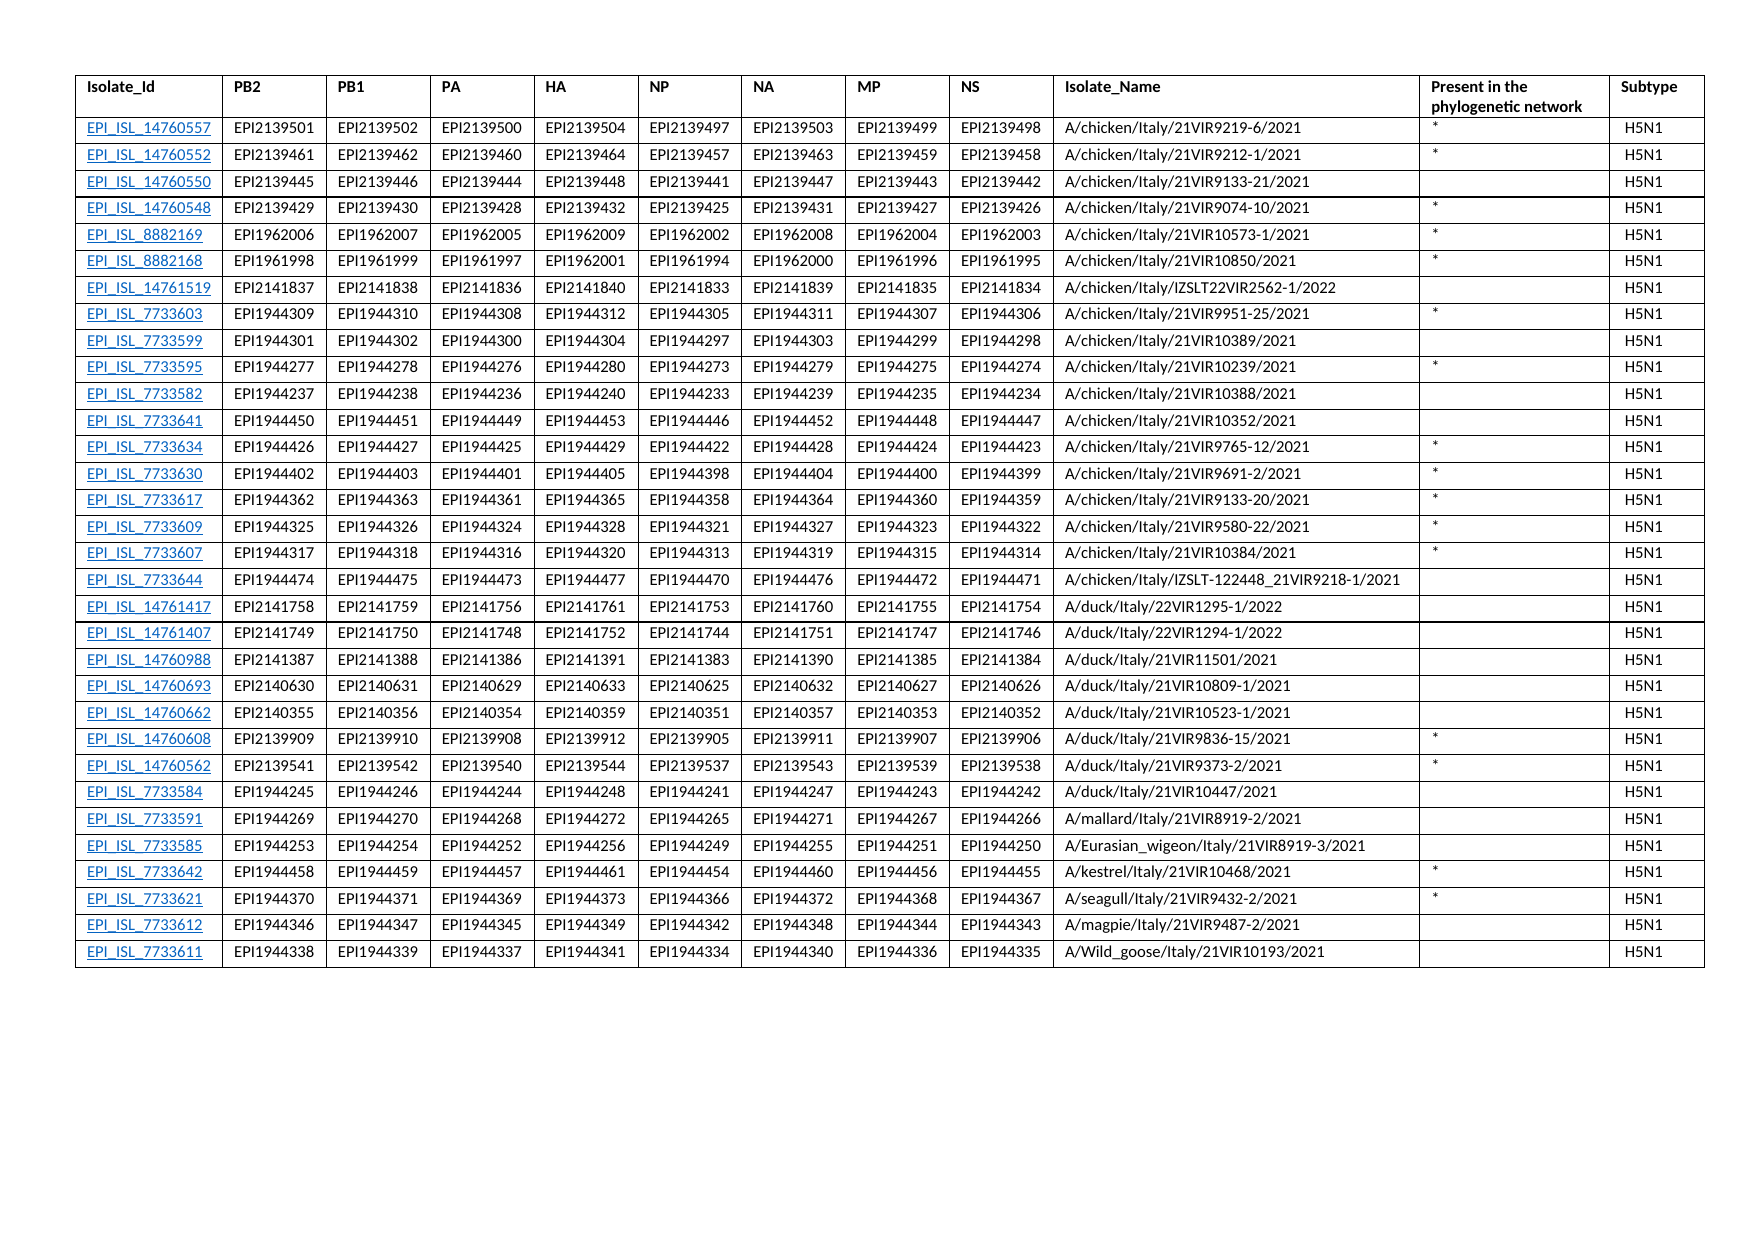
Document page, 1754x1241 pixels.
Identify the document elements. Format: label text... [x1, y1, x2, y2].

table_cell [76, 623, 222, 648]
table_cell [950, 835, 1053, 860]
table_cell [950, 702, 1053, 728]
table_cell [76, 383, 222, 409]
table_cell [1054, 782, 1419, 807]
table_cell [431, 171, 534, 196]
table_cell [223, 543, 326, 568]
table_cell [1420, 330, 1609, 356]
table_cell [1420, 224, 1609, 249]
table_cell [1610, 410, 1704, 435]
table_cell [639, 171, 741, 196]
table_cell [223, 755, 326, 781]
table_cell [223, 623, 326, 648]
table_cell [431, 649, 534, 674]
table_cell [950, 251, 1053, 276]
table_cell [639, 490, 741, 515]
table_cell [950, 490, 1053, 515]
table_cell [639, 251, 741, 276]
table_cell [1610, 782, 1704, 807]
table_header PA [431, 76, 534, 117]
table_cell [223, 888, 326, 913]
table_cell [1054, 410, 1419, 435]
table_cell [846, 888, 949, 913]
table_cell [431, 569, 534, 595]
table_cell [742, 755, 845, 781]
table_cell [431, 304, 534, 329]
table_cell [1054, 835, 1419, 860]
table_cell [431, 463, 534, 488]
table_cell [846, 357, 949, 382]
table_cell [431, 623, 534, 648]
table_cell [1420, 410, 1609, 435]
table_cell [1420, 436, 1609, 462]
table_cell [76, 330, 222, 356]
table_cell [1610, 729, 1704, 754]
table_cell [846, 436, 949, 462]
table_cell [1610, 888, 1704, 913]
table_header HA [535, 76, 638, 117]
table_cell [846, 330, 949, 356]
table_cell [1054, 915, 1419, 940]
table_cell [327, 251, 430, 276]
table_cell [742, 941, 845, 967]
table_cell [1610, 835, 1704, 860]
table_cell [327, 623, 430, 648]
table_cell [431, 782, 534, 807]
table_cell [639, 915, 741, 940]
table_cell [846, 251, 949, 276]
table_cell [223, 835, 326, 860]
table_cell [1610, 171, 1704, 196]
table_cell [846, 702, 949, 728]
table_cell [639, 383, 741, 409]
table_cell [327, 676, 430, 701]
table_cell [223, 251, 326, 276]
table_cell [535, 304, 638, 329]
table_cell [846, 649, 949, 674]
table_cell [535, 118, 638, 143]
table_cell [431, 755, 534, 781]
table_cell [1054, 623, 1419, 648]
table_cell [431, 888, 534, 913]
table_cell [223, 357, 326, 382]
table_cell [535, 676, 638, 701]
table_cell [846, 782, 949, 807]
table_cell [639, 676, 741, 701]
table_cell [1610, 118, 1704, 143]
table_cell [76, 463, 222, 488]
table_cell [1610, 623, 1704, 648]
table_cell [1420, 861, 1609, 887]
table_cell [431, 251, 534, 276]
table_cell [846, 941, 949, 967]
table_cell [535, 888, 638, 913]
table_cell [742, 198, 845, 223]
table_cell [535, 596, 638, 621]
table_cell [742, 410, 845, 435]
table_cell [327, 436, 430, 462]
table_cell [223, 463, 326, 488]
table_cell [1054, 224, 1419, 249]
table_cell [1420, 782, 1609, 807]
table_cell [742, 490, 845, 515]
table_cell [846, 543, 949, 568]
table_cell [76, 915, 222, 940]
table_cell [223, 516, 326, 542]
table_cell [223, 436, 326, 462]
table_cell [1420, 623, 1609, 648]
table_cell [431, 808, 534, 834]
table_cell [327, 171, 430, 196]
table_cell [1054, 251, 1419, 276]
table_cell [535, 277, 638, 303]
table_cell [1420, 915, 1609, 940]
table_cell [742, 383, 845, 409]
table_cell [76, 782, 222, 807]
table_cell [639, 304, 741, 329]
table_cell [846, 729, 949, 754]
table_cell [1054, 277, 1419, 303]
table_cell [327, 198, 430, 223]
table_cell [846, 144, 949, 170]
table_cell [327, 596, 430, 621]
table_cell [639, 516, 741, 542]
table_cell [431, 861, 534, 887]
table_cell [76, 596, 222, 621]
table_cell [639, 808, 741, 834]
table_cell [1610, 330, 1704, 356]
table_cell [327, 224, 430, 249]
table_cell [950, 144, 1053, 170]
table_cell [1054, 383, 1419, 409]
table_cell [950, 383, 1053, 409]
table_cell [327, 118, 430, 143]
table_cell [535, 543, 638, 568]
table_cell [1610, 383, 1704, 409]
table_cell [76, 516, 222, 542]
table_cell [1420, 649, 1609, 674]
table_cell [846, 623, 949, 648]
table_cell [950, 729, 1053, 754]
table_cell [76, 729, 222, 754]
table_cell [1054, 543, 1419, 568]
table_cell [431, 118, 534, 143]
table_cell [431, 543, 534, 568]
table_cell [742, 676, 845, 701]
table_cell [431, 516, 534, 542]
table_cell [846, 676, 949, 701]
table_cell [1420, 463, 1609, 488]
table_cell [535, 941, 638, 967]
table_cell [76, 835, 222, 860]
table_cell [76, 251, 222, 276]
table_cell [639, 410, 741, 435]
table_header PB1 [327, 76, 430, 117]
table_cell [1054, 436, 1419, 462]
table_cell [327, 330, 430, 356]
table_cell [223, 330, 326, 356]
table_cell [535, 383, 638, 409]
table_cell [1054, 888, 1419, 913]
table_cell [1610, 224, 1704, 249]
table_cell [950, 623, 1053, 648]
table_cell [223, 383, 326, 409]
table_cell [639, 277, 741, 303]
table_header MP [846, 76, 949, 117]
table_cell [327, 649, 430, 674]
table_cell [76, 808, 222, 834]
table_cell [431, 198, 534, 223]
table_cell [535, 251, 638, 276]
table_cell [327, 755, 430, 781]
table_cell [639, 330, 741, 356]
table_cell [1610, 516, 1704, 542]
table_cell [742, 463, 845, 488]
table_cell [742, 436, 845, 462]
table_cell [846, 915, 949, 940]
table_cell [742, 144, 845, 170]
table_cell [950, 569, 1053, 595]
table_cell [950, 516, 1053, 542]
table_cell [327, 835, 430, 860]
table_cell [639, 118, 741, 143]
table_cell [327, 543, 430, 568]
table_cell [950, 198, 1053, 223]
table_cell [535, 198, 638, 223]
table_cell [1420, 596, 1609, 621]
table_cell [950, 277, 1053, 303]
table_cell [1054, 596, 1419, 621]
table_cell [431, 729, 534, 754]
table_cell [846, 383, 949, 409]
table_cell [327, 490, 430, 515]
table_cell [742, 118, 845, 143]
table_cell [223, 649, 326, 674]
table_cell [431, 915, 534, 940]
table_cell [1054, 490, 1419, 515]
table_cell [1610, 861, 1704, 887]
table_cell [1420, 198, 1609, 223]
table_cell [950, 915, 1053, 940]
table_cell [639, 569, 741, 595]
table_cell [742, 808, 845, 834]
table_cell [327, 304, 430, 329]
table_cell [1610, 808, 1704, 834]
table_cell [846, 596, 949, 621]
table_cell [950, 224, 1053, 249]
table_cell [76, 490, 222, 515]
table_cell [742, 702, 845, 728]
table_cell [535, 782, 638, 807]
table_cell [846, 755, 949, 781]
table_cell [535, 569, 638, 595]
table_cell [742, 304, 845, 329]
table_header Isolate_Name [1054, 76, 1419, 117]
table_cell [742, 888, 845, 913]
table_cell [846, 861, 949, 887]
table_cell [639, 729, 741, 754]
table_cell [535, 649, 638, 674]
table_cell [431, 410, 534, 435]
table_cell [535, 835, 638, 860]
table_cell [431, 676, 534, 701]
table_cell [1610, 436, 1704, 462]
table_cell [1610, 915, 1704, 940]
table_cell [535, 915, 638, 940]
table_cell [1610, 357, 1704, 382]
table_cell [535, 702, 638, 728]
table_header Subtype [1610, 76, 1704, 117]
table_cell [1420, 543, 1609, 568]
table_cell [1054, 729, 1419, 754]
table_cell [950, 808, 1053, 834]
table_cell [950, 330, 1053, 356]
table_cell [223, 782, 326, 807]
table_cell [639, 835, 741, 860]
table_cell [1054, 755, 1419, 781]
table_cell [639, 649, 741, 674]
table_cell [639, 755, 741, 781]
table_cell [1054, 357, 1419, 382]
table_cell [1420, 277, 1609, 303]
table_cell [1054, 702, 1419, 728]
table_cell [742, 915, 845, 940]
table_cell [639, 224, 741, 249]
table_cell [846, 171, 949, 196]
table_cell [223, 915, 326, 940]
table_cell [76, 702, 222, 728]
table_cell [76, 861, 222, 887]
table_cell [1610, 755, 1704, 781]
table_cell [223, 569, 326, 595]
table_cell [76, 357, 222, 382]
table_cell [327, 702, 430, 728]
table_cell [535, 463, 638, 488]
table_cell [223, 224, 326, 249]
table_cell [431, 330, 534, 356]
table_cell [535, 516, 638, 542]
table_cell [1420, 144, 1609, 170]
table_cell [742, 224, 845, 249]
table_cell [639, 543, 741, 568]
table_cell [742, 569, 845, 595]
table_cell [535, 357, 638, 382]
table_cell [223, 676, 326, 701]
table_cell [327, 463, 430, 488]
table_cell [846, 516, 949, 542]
table_header Present in the phylogenetic network [1420, 76, 1609, 117]
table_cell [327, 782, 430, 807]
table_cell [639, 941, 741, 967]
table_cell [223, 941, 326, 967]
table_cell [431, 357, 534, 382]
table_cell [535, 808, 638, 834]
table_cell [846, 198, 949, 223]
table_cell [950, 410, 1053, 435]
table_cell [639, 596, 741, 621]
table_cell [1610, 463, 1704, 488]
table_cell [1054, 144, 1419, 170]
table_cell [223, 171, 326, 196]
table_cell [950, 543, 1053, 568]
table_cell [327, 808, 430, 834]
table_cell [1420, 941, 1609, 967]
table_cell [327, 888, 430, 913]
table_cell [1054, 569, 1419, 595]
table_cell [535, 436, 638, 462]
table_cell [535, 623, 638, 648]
table_header PB2 [223, 76, 326, 117]
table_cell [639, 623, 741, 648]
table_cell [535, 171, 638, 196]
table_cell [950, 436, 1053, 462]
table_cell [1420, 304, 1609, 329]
table_header NS [950, 76, 1053, 117]
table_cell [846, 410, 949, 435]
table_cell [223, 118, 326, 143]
table_header NA [742, 76, 845, 117]
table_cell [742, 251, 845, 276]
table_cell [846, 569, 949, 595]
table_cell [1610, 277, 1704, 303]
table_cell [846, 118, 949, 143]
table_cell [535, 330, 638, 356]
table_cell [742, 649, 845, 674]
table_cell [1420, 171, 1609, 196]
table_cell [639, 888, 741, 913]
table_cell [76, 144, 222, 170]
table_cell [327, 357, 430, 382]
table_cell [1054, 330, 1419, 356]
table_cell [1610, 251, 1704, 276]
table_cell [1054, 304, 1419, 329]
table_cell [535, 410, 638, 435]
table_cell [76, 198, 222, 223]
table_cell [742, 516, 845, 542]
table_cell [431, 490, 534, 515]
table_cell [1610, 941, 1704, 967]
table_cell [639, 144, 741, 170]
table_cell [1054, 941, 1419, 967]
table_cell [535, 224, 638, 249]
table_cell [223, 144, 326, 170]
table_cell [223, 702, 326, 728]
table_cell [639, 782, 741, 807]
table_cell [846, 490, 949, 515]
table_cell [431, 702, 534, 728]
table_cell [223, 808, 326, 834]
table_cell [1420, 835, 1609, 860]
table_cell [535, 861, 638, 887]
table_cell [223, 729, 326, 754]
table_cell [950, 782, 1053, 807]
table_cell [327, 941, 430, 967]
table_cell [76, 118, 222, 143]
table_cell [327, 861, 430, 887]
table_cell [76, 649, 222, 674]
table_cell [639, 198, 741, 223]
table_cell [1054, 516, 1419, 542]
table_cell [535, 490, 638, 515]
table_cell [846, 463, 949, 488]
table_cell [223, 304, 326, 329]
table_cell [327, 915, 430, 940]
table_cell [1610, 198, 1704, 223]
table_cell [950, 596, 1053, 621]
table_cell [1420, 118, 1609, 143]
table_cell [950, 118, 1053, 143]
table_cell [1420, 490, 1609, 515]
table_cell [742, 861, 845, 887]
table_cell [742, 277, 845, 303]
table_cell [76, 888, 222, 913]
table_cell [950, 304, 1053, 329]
table_header NP [639, 76, 741, 117]
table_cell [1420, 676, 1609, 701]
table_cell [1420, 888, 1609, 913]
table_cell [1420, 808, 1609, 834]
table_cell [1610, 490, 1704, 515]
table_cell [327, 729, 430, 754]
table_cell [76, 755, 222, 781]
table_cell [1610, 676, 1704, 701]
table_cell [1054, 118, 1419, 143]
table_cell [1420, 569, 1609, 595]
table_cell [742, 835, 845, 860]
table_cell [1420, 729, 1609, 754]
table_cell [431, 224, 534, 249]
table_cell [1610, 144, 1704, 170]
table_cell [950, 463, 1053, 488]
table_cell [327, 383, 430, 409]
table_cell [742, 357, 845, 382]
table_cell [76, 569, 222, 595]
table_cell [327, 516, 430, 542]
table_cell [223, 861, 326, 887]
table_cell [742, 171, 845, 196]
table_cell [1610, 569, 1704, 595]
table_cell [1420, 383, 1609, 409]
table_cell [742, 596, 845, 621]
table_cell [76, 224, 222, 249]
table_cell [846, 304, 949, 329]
table_header Isolate_Id [76, 76, 222, 117]
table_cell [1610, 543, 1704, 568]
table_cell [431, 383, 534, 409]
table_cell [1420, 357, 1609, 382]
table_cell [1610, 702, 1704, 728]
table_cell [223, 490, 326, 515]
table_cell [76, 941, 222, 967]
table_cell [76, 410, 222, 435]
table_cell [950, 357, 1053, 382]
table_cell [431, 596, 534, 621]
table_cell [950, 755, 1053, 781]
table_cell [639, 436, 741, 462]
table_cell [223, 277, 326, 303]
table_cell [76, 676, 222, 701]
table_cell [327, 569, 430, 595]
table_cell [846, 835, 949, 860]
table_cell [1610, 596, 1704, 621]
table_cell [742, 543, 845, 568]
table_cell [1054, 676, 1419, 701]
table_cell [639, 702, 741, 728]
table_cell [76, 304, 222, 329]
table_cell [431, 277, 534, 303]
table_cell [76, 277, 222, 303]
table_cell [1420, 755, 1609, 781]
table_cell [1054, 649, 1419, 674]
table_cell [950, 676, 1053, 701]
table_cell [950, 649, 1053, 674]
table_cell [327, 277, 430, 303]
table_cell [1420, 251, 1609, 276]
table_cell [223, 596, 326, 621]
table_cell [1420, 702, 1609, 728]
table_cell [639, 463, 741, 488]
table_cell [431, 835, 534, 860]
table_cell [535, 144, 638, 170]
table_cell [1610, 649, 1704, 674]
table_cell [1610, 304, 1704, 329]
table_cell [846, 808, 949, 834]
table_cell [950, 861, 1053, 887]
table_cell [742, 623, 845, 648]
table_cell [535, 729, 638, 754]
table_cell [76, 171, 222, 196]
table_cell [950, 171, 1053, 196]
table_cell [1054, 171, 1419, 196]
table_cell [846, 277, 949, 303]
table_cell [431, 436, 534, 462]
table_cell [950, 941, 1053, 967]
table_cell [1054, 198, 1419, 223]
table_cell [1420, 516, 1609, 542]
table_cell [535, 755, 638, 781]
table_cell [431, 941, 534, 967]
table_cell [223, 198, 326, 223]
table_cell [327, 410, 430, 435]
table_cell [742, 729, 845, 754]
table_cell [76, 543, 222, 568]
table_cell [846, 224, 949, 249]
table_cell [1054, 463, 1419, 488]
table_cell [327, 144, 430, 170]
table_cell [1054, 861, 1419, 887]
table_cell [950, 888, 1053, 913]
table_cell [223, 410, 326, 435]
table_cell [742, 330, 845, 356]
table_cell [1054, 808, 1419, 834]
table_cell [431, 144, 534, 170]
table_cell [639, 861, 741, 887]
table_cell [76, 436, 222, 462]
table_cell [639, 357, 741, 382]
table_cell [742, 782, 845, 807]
